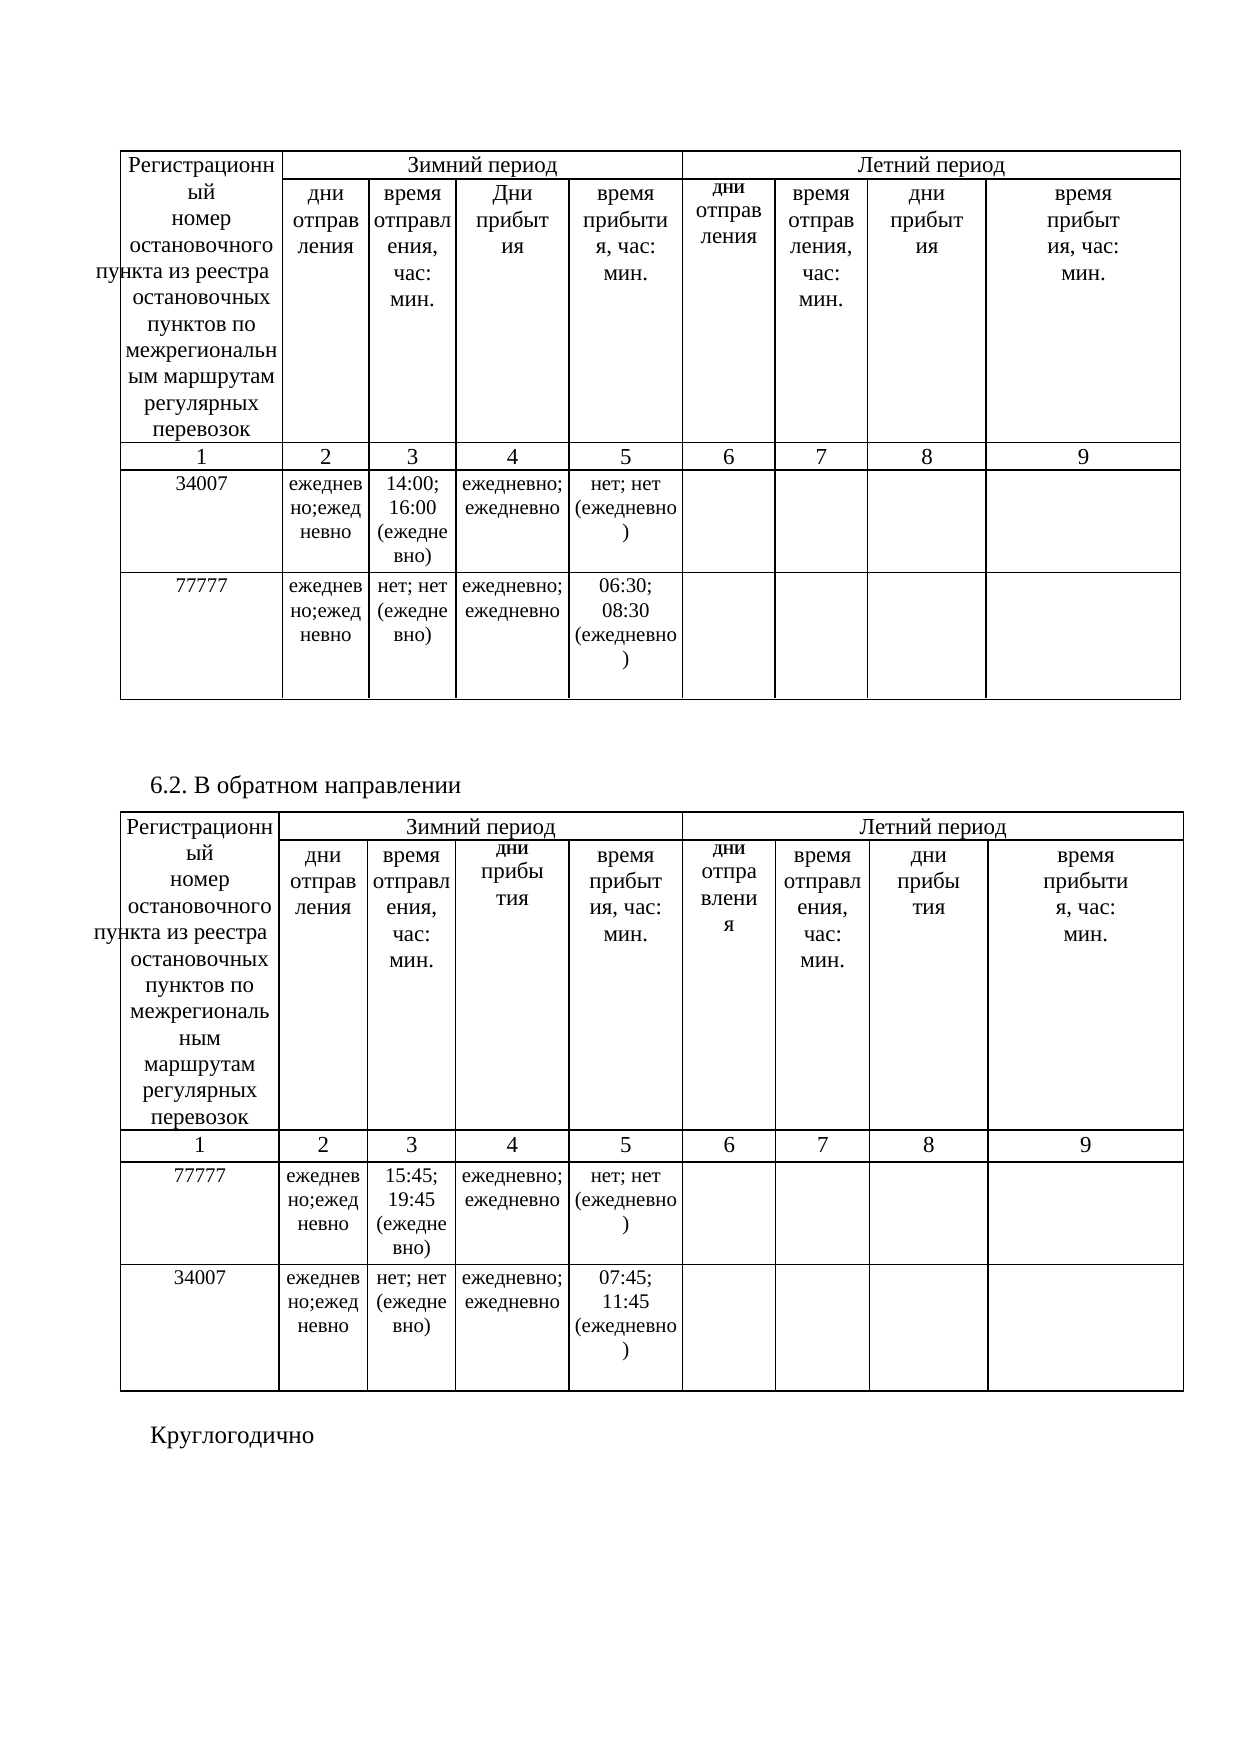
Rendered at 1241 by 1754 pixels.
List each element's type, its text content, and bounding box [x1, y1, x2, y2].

table_cell ДНИ отпра влени я [683, 841, 775, 1129]
table_cell ежедневно;ежедневно [456, 1265, 568, 1390]
table_cell [776, 1163, 869, 1263]
table_cell 07:45; 11:45 (ежедневно) [570, 1265, 682, 1390]
table_cell ежедневно;ежедневно [280, 1265, 367, 1390]
table_cell 14:00; 16:00 (ежедневно) [370, 471, 455, 572]
table_cell [683, 471, 774, 572]
table_cell нет; нет (ежедневно) [368, 1265, 455, 1390]
table_header Летний период [683, 813, 1183, 839]
table_cell [987, 471, 1180, 572]
table_cell [683, 573, 774, 698]
table_cell дни отправ ления [283, 180, 368, 441]
table_cell дни отправ ления [280, 841, 367, 1129]
text 6.2. В обратном направлении [150, 770, 1090, 799]
table_cell [776, 573, 867, 698]
table_header Зимний период [280, 813, 682, 839]
table_cell дни прибы тия [870, 841, 987, 1129]
table_cell 06:30; 08:30 (ежедневно) [570, 573, 682, 698]
table_cell 3 [368, 1131, 455, 1161]
table_cell ежедневно;ежедневно [280, 1163, 367, 1263]
table_cell ежедневно;ежедневно [283, 471, 368, 572]
table_cell 7 [776, 1131, 869, 1161]
table_cell нет; нет (ежедневно) [570, 1163, 682, 1263]
table_cell 1 [121, 1131, 278, 1161]
table_cell ежедневно;ежедневно [457, 471, 568, 572]
table_cell время отправ ления, час: мин. [776, 180, 867, 441]
table_cell 3 [370, 443, 455, 469]
table_cell дни прибыт ия [868, 180, 985, 441]
table_cell 6 [683, 1131, 775, 1161]
table_cell 5 [570, 443, 682, 469]
table_cell [776, 471, 867, 572]
table_cell 2 [283, 443, 368, 469]
table_header Регистрационный номер остановочного пункта из реестра остановочных пунктов по межрегиональным маршрутам регулярных перевозок [121, 813, 278, 1129]
table_cell [683, 1163, 775, 1263]
table_cell [989, 1265, 1183, 1390]
table_header Регистрационный номер остановочного пункта из реестра остановочных пунктов по межрегиональным маршрутам регулярных перевозок [121, 152, 282, 441]
table_cell 6 [683, 443, 774, 469]
table_cell ДНИ прибы тия [456, 841, 568, 1129]
table_cell нет; нет (ежедневно) [370, 573, 455, 698]
table_cell 4 [456, 1131, 568, 1161]
table_cell 34007 [121, 1265, 278, 1390]
table_cell время прибыт ия, час: мин. [987, 180, 1180, 441]
table_cell нет; нет (ежедневно) [570, 471, 682, 572]
table_cell 7 [776, 443, 867, 469]
table_cell [870, 1265, 987, 1390]
table_cell ежедневно;ежедневно [283, 573, 368, 698]
table_cell 4 [457, 443, 568, 469]
table_cell 8 [870, 1131, 987, 1161]
table_cell [683, 1265, 775, 1390]
table_cell Дни прибыт ия [457, 180, 568, 441]
table_cell 15:45; 19:45 (ежедневно) [368, 1163, 455, 1263]
table_cell 1 [121, 443, 282, 469]
table_cell время отправл ения, час: мин. [368, 841, 455, 1129]
table_cell [870, 1163, 987, 1263]
table_cell 5 [570, 1131, 682, 1161]
table_cell ежедневно;ежедневно [457, 573, 568, 698]
table_cell [989, 1163, 1183, 1263]
table_cell 9 [989, 1131, 1183, 1161]
table_cell время прибыти я, час: мин. [989, 841, 1183, 1129]
table_cell 8 [868, 443, 985, 469]
table_cell [987, 573, 1180, 698]
table_cell [776, 1265, 869, 1390]
table_header Зимний период [283, 152, 682, 178]
table_cell 2 [280, 1131, 367, 1161]
table_cell время отправл ения, час: мин. [776, 841, 869, 1129]
table_cell время прибыт ия, час: мин. [570, 841, 682, 1129]
table_cell ежедневно;ежедневно [456, 1163, 568, 1263]
table_cell ДНИ отправ ления [683, 180, 774, 441]
table_cell [868, 573, 985, 698]
table_cell [868, 471, 985, 572]
table_cell 77777 [121, 573, 282, 698]
table_cell 77777 [121, 1163, 278, 1263]
table_cell время прибыти я, час: мин. [570, 180, 682, 441]
table_cell 34007 [121, 471, 282, 572]
text Круглогодично [150, 1420, 1090, 1449]
table_cell время отправл ения, час: мин. [370, 180, 455, 441]
table_cell 9 [987, 443, 1180, 469]
table_header Летний период [683, 152, 1180, 178]
